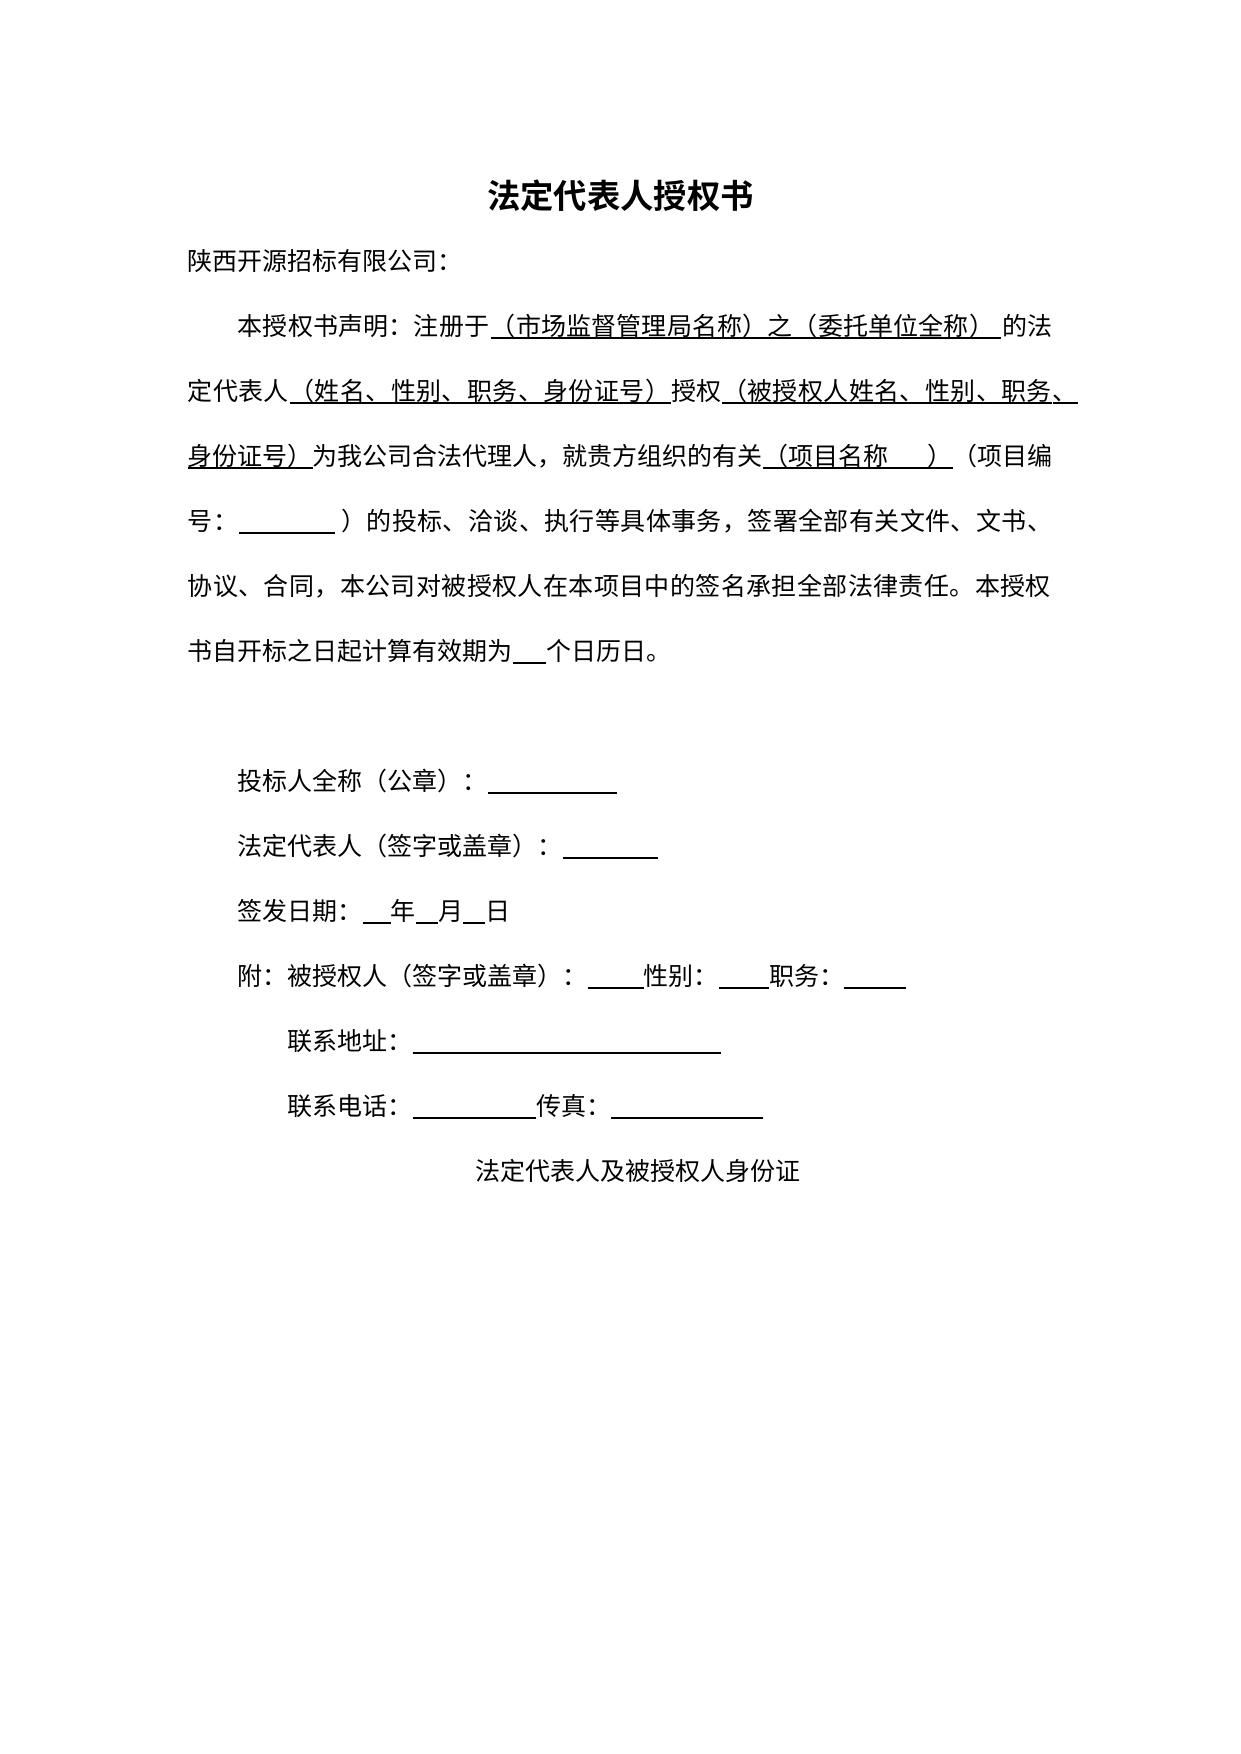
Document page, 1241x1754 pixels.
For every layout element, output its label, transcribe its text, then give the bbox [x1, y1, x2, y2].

text 本授权书声明：注册于（市场监督管理局名称）之（委托单位全称） 的法定代表人（姓名、性别、职务、身份证号）授权（被授权人姓名、性别、职务、身份证号）为我公司合法代理人，就贵方组织的有关（项目名称 ）（项目编号： ）的投标、洽谈、执行等具体事务，签署全部有关文件、文书、协议、合同，本公司对被授权人在本项目中的签名承担全部法律责任。本授权书自开标之日起计算有效期为 个日历日。 [187, 292, 1053, 682]
text 联系电话： 传真： [187, 1072, 1053, 1137]
text 陕西开源招标有限公司： [187, 227, 1053, 292]
text 法定代表人及被授权人身份证 [187, 1137, 1053, 1202]
text 法定代表人授权书 [187, 162, 1053, 227]
text 投标人全称（公章）： [187, 747, 1053, 812]
text 签发日期： 年 月 日 [187, 877, 1053, 942]
text 附：被授权人（签字或盖章）： 性别： 职务： [187, 942, 1053, 1007]
text 法定代表人（签字或盖章）： [187, 812, 1053, 877]
text 联系地址： [187, 1007, 1053, 1072]
